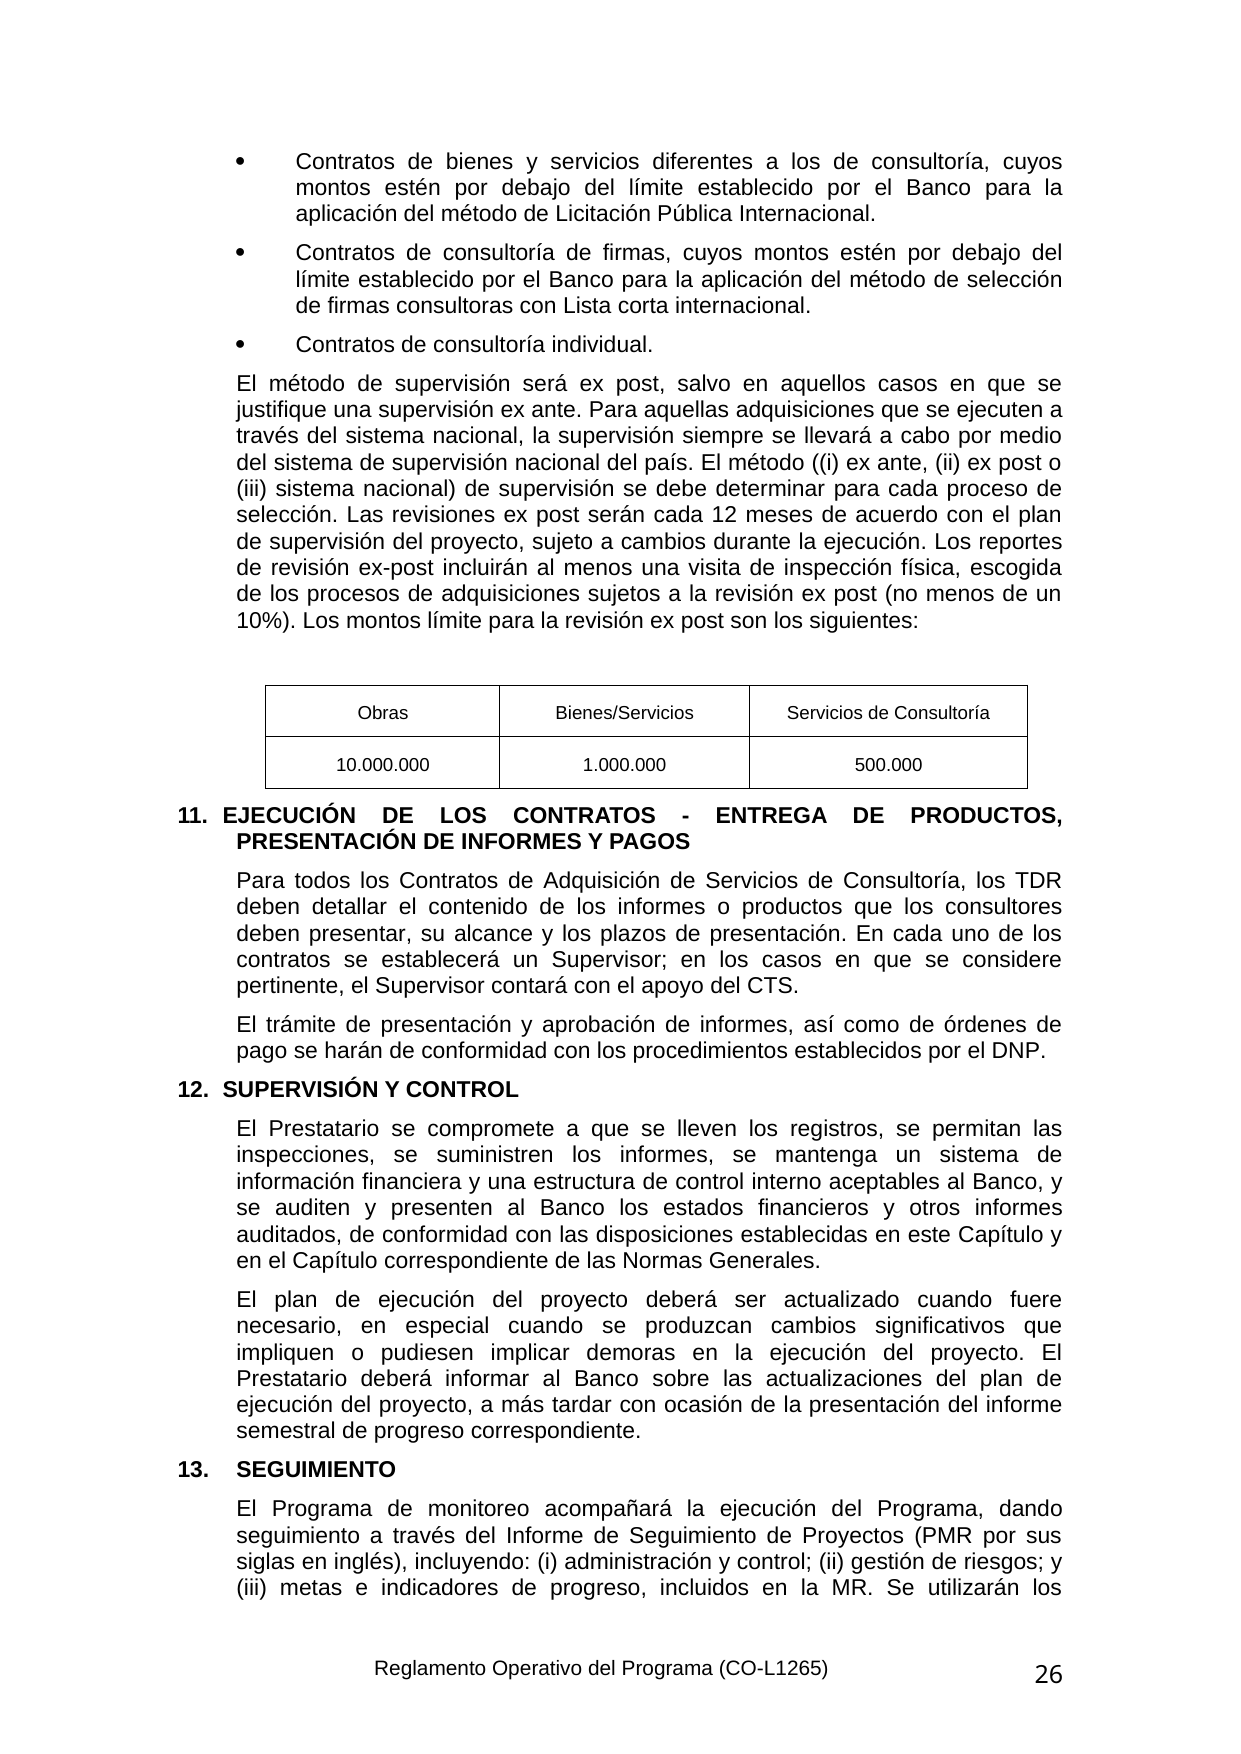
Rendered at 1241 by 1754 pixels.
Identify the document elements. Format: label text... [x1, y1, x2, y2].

table_header Servicios de Consultoría [750, 686, 1027, 736]
table_header Obras [266, 686, 499, 736]
text Para todos los Contratos de Adquisición de Servicios de Consultoría, los TDR deben detallar el contenido de los informes o productos que los consultores deben presentar, su alcance y los plazos de presentación. En cada uno de los contratos se establecerá un Supervisor; en los casos en que se considere pertinente, el Supervisor contará con el apoyo del CTS. [236, 867, 1063, 998]
text El método de supervisión será ex post, salvo en aquellos casos en que se justifique una supervisión ex ante. Para aquellas adquisiciones que se ejecuten a través del sistema nacional, la supervisión siempre se llevará a cabo por medio del sistema de supervisión nacional del país. El método ((i) ex ante, (ii) ex post o (iii) sistema nacional) de supervisión se debe determinar para cada proceso de selección. Las revisiones ex post serán cada 12 meses de acuerdo con el plan de supervisión del proyecto, sujeto a cambios durante la ejecución. Los reportes de revisión ex-post incluirán al menos una visita de inspección física, escogida de los procesos de adquisiciones sujetos a la revisión ex post (no menos de un 10%). Los montos límite para la revisión ex post son los siguientes: [236, 369, 1063, 633]
list Contratos de consultoría individual. [236, 331, 1063, 357]
text El trámite de presentación y aprobación de informes, así como de órdenes de pago se harán de conformidad con los procedimientos establecidos por el DNP. [236, 1011, 1063, 1064]
table_cell 500.000 [750, 737, 1027, 788]
table_cell 1.000.000 [500, 737, 749, 788]
table_cell 10.000.000 [266, 737, 499, 788]
text El Prestatario se compromete a que se lleven los registros, se permitan las inspecciones, se suministren los informes, se mantenga un sistema de información financiera y una estructura de control interno aceptables al Banco, y se auditen y presenten al Banco los estados financieros y otros informes auditados, de conformidad con las disposiciones establecidas en este Capítulo y en el Capítulo correspondiente de las Normas Generales. [236, 1115, 1063, 1273]
subtitle SEGUIMIENTO [177, 1456, 1063, 1483]
subtitle EJECUCIÓN DE LOS CONTRATOS - ENTREGA DE PRODUCTOS, PRESENTACIÓN DE INFORMES Y PAGOS [177, 802, 1063, 854]
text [236, 1495, 1063, 1601]
list Contratos de consultoría de firmas, cuyos montos estén por debajo del límite establecido por el Banco para la aplicación del método de selección de firmas consultoras con Lista corta internacional. [236, 239, 1063, 318]
list Contratos de bienes y servicios diferentes a los de consultoría, cuyos montos estén por debajo del límite establecido por el Banco para la aplicación del método de Licitación Pública Internacional. [236, 148, 1063, 227]
subtitle SUPERVISIÓN Y CONTROL [177, 1076, 1028, 1103]
text El plan de ejecución del proyecto deberá ser actualizado cuando fuere necesario, en especial cuando se produzcan cambios significativos que impliquen o pudiesen implicar demoras en la ejecución del proyecto. El Prestatario deberá informar al Banco sobre las actualizaciones del plan de ejecución del proyecto, a más tardar con ocasión de la presentación del informe semestral de progreso correspondiente. [236, 1286, 1063, 1444]
table_header Bienes/Servicios [500, 686, 749, 736]
